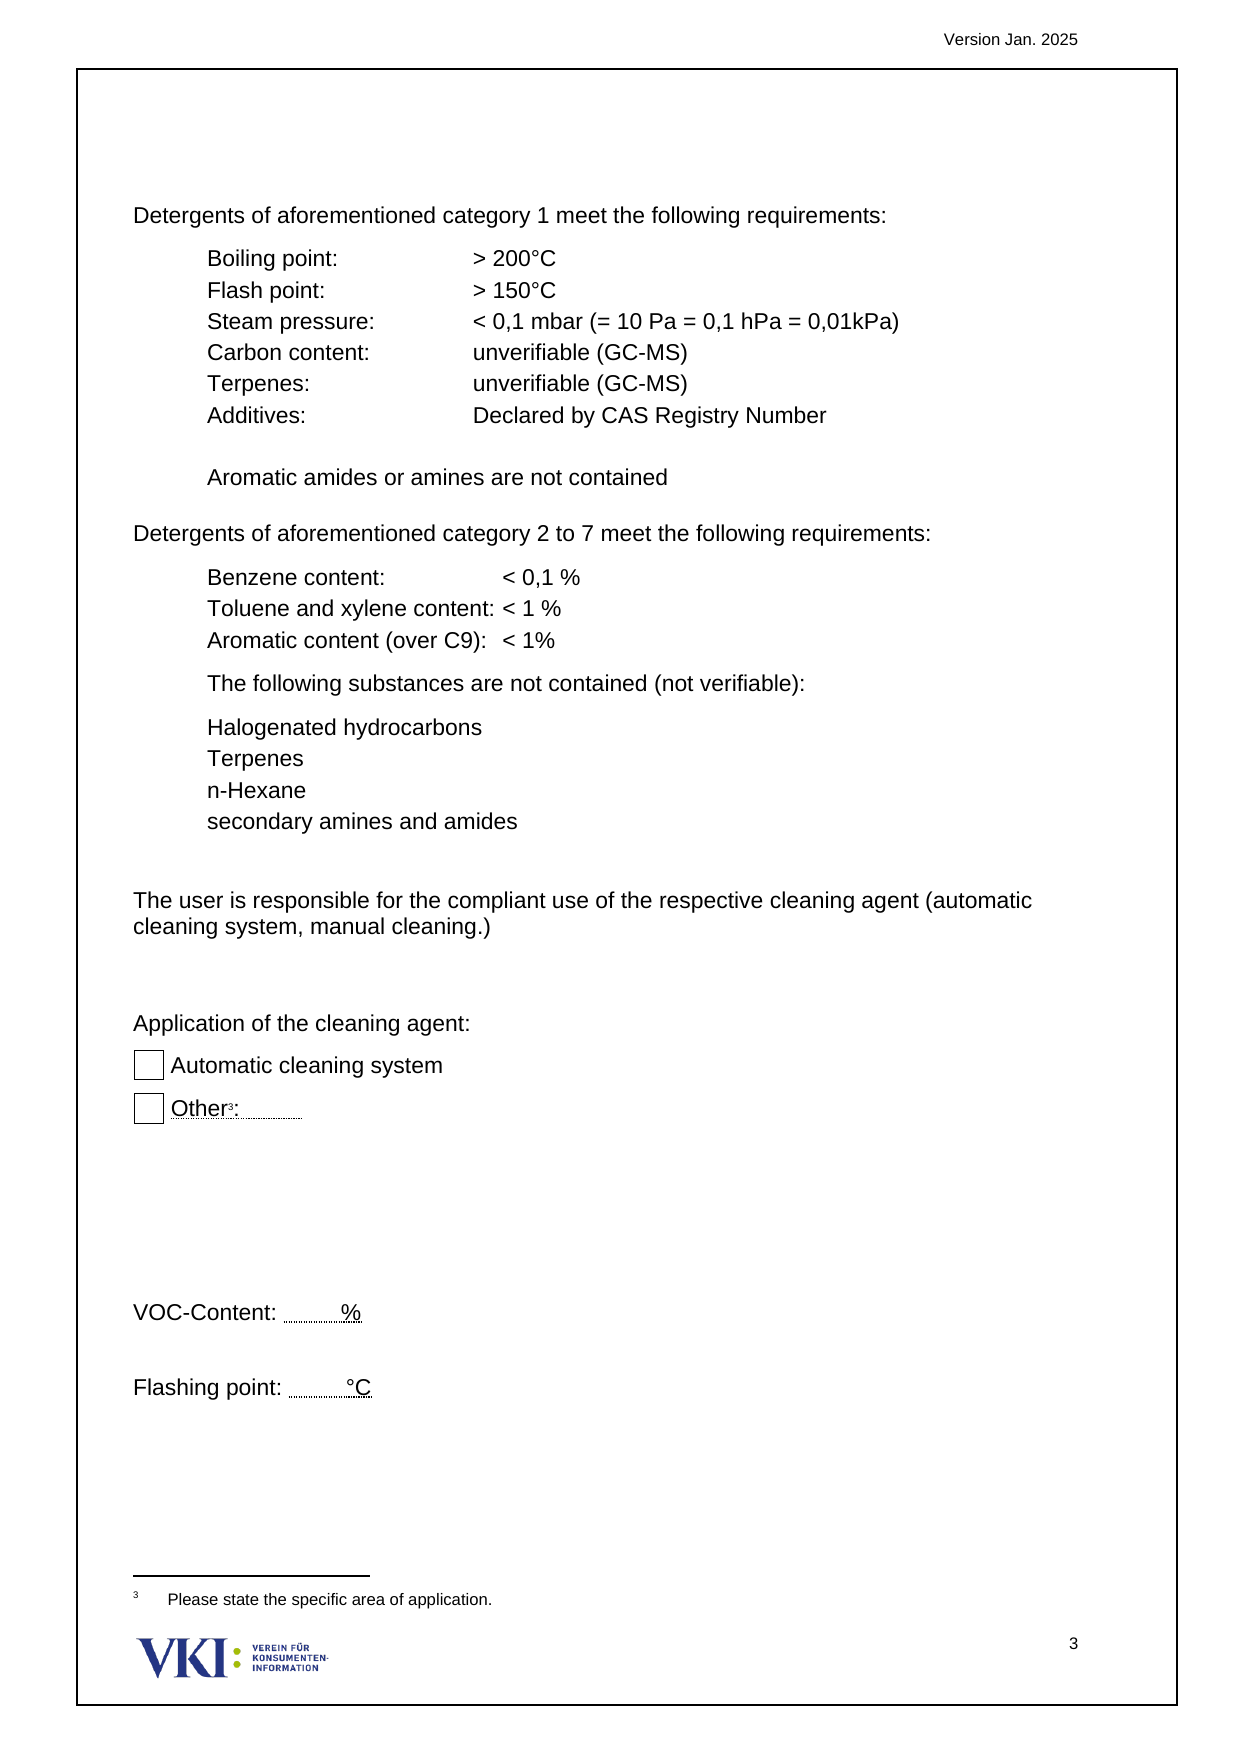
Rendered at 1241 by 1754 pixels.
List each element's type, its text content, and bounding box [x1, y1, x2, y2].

text Detergents of aforementioned category 2 to 7 meet the following requirements: [133, 516, 1078, 547]
text Application of the cleaning agent: [133, 1005, 1078, 1036]
text Flashing point: °C [133, 1369, 1078, 1400]
text Detergents of aforementioned category 1 meet the following requirements: [133, 197, 1078, 228]
text Other: [133, 1092, 1078, 1124]
text Benzene content: < 0,1 % Toluene and xylene content: < 1 % Aromatic content (over C9): < 1% [207, 559, 1078, 653]
picture [127, 1634, 329, 1679]
text Boiling point: > 200°C Flash point: > 150°C Steam pressure: < 0,1 mbar (= 10 Pa = 0,1 hPa = 0,01kPa) Carbon content: unverifiable (GC-MS) Terpenes: unverifiable (GC-MS) Additives: Declared by CAS Registry Number Aromatic amides or amines are not contained [207, 241, 1078, 491]
text VOC-Content: % [133, 1294, 1078, 1325]
text The following substances are not contained (not verifiable): [207, 666, 1078, 697]
text The user is responsible for the compliant use of the respective cleaning agent (automatic cleaning system, manual cleaning.) [133, 887, 1078, 940]
text Halogenated hydrocarbons Terpenes n-Hexane secondary amines and amides [207, 709, 1078, 834]
text Automatic cleaning system [133, 1049, 1078, 1080]
